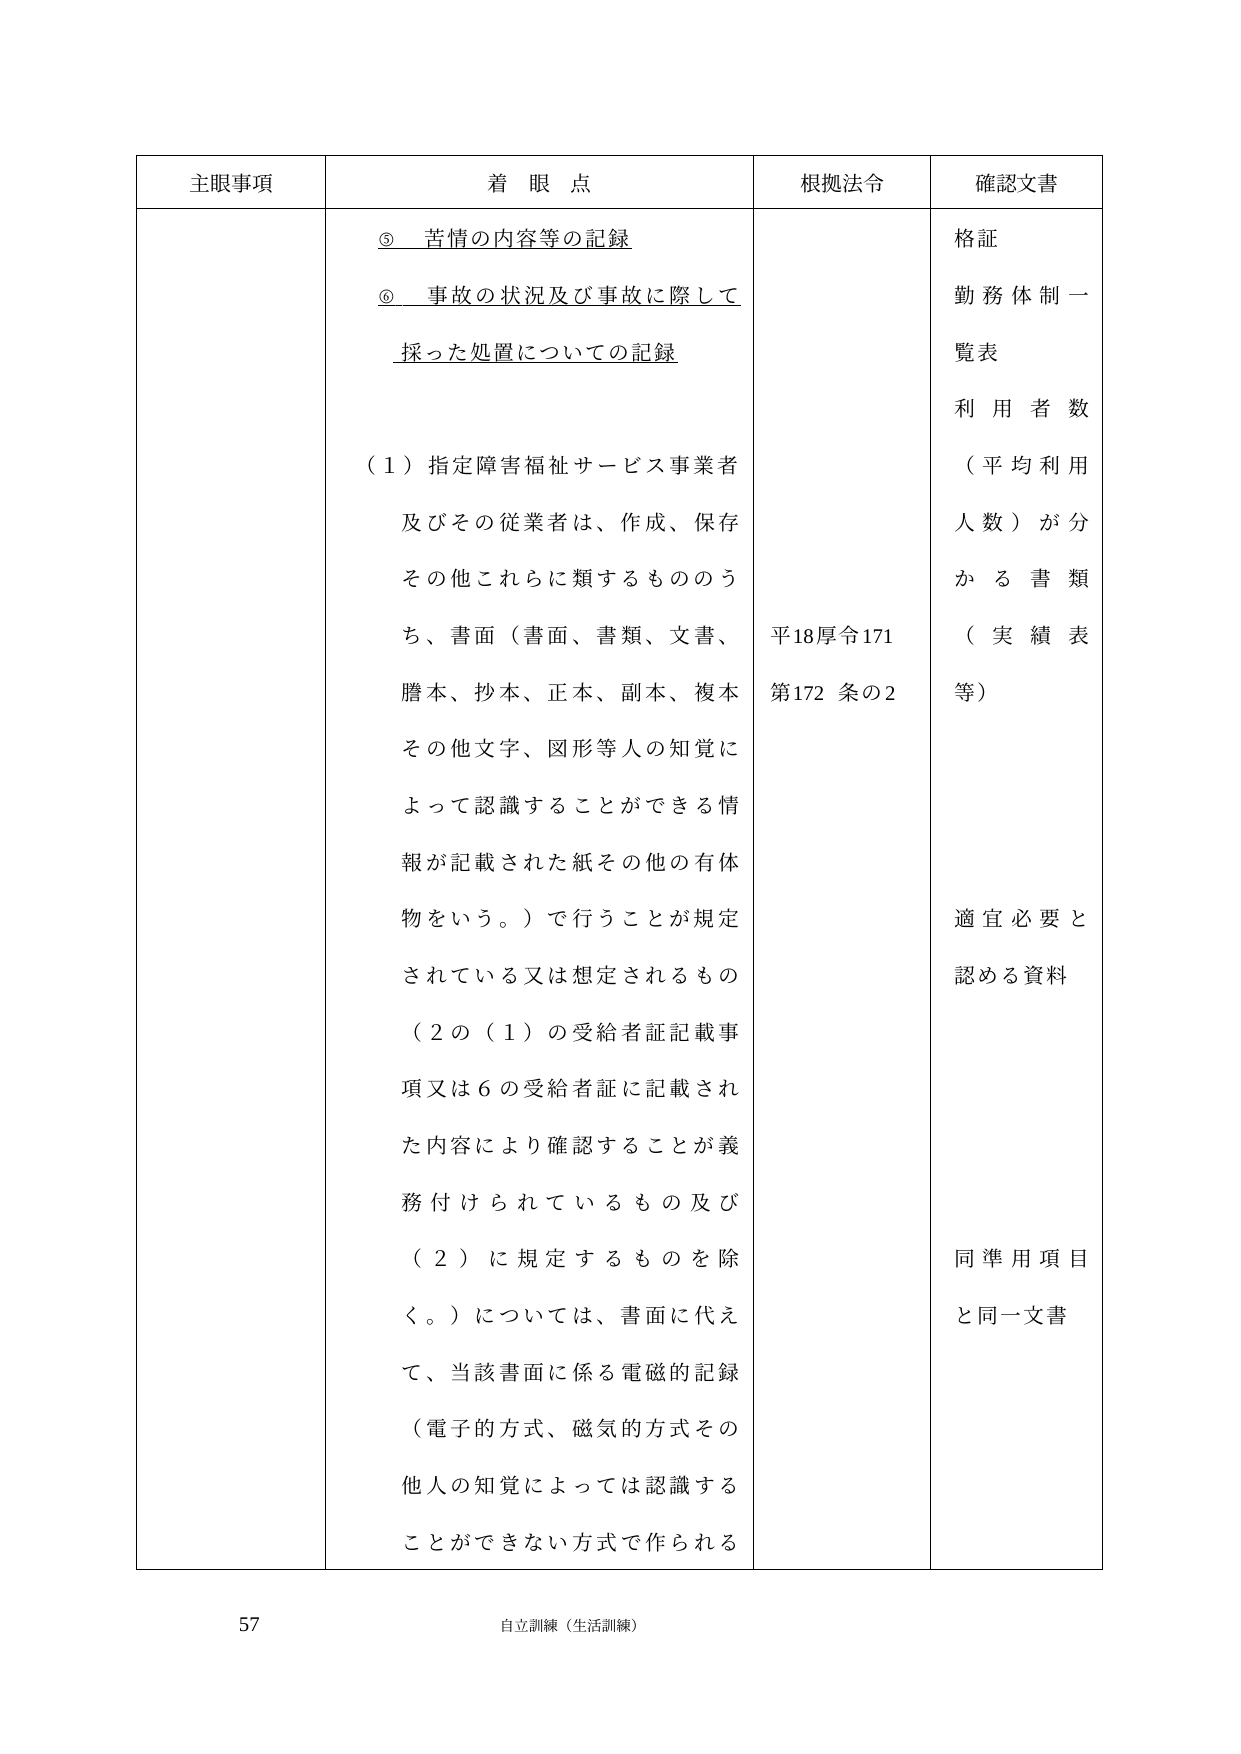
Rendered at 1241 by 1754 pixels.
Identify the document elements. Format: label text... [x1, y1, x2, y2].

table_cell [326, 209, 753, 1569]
table_header 着 眼 点 [326, 156, 753, 208]
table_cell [931, 209, 1102, 1569]
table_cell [137, 209, 325, 1569]
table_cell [754, 209, 930, 1569]
table_header 確認文書 [931, 156, 1102, 208]
table_header 主眼事項 [137, 156, 325, 208]
table_header 根拠法令 [754, 156, 930, 208]
